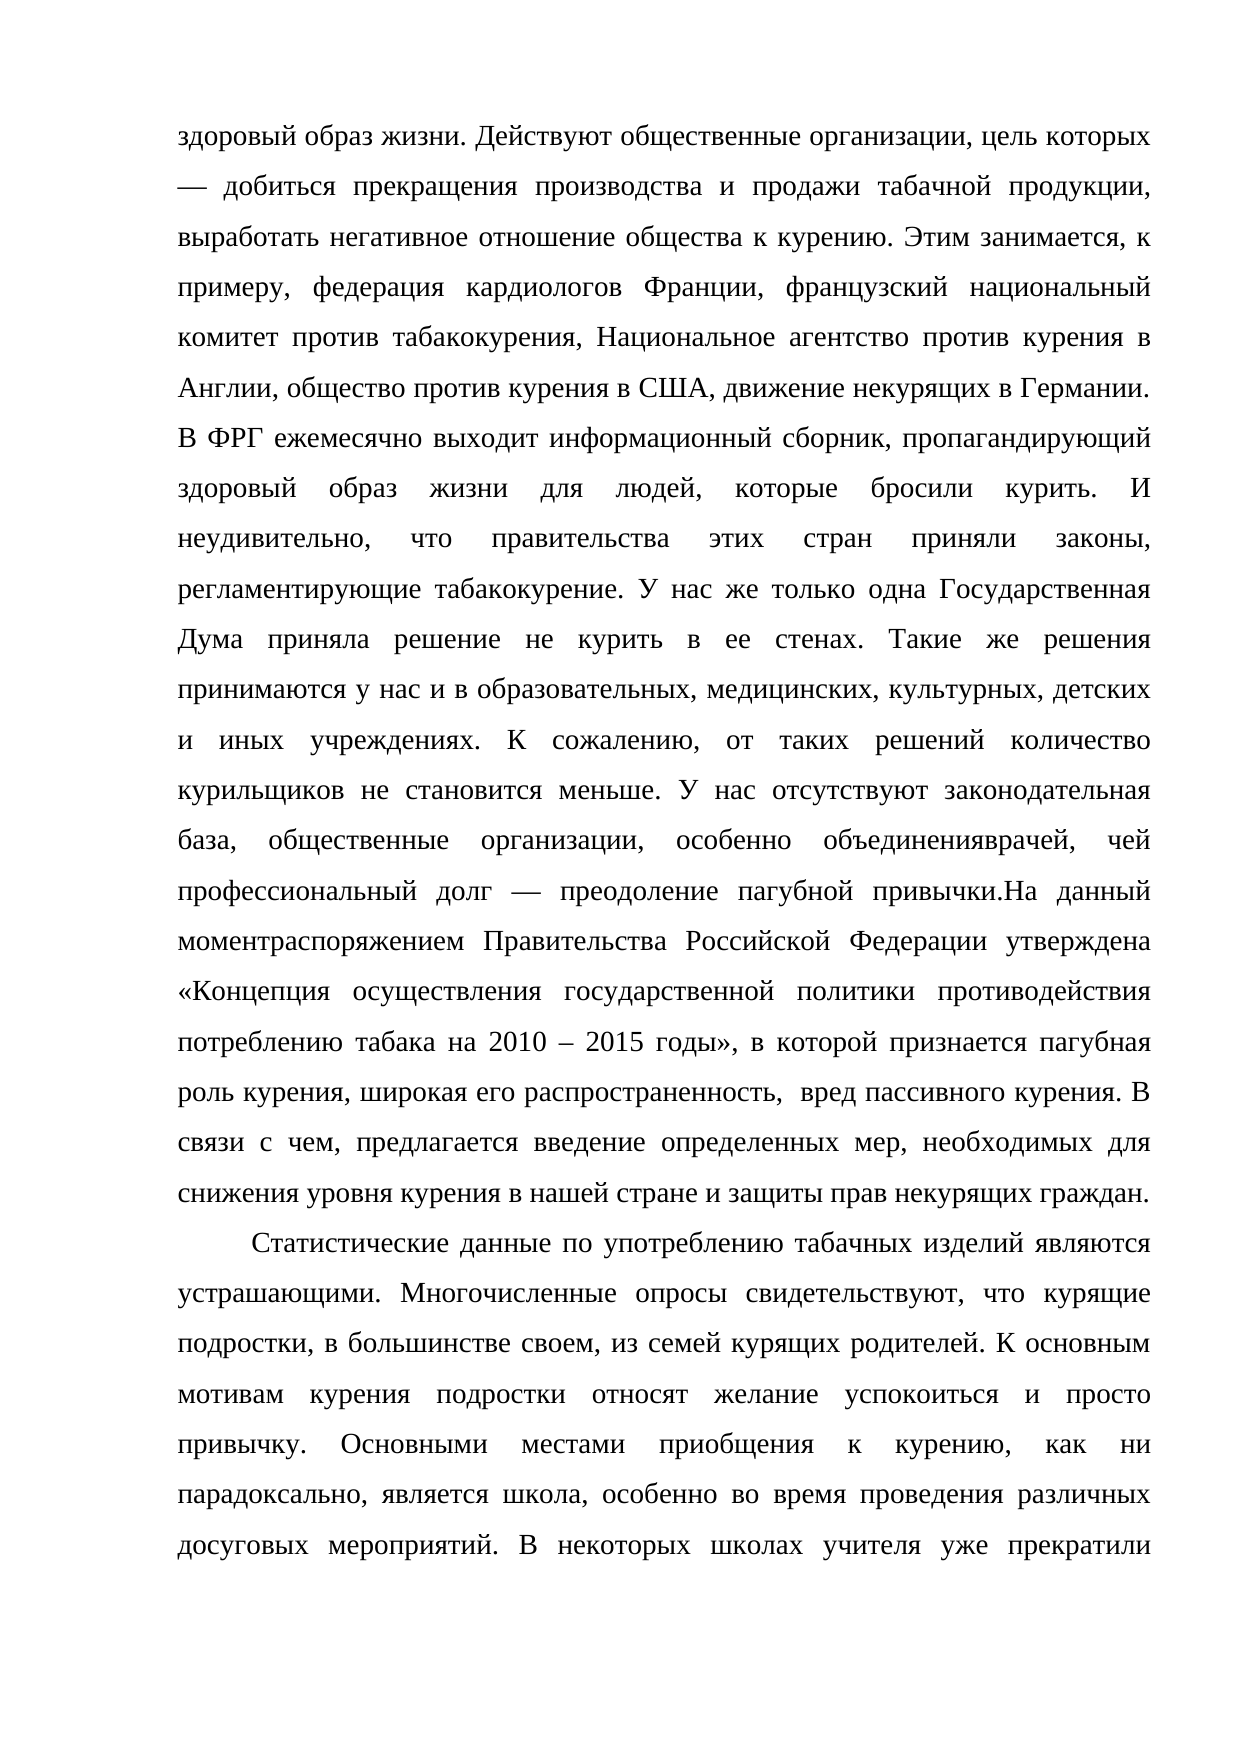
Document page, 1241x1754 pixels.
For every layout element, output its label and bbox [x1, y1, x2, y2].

text [177, 118, 1152, 1208]
text [177, 1225, 1152, 1560]
